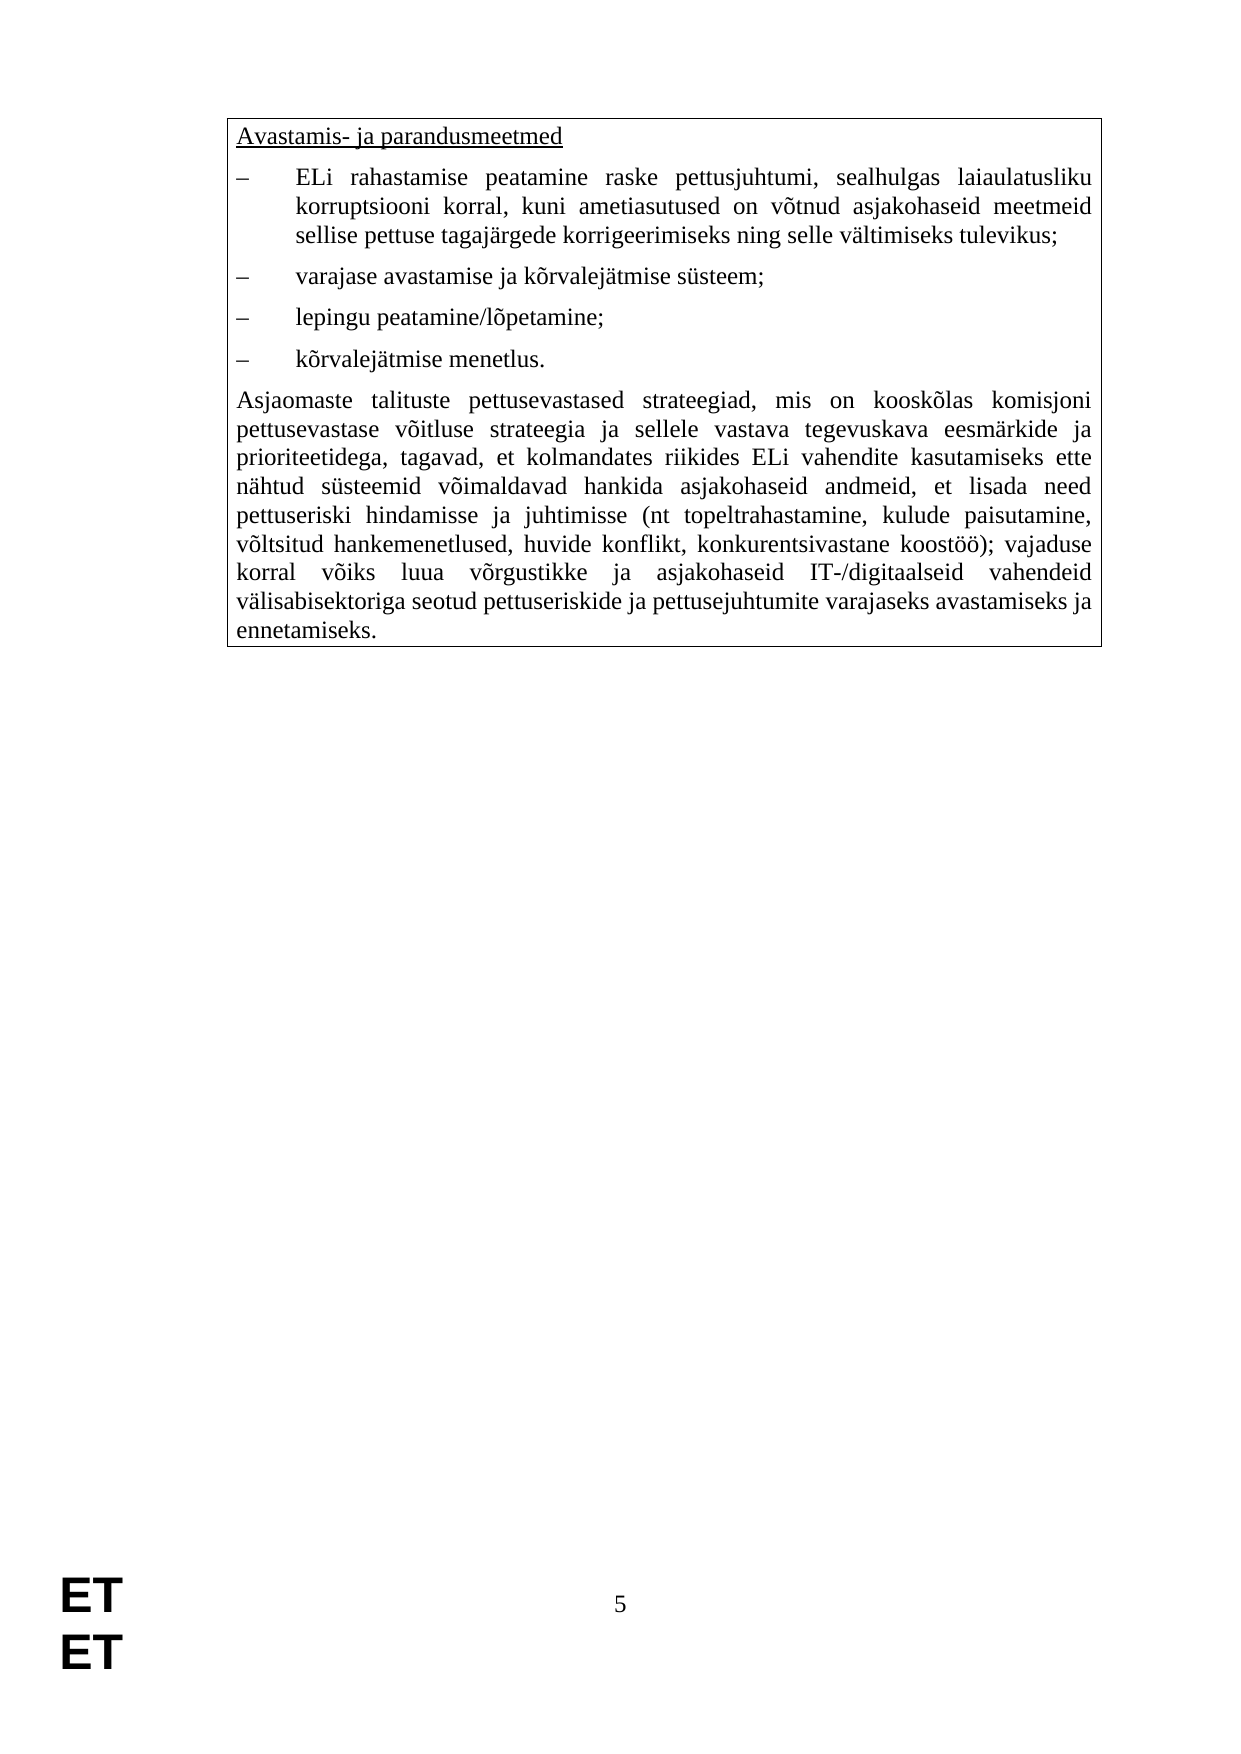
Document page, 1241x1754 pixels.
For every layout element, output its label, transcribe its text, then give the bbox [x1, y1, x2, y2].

list lepingu peatamine/lõpetamine; [228, 299, 1101, 331]
list varajase avastamise ja kõrvalejätmise süsteem; [228, 258, 1101, 290]
list ELi rahastamise peatamine raske pettusjuhtumi, sealhulgas laiaulatusliku korruptsiooni korral, kuni ametiasutused on võtnud asjakohaseid meetmeid sellise pettuse tagajärgede korrigeerimiseks ning selle vältimiseks tulevikus; [228, 159, 1101, 249]
list kõrvalejätmise menetlus. [228, 341, 1101, 372]
text Avastamis- ja parandusmeetmed [228, 119, 1101, 150]
text Asjaomaste talituste pettusevastased strateegiad, mis on kooskõlas komisjoni pettusevastase võitluse strateegia ja sellele vastava tegevuskava eesmärkide ja prioriteetidega, tagavad, et kolmandates riikides ELi vahendite kasutamiseks ette nähtud süsteemid võimaldavad hankida asjakohaseid andmeid, et lisada need pettuseriski hindamisse ja juhtimisse (nt topeltrahastamine, kulude paisutamine, võltsitud hankemenetlused, huvide konflikt, konkurentsivastane koostöö); vajaduse korral võiks luua võrgustikke ja asjakohaseid IT-/digitaalseid vahendeid välisabisektoriga seotud pettuseriskide ja pettusejuhtumite varajaseks avastamiseks ja ennetamiseks. [228, 382, 1101, 646]
